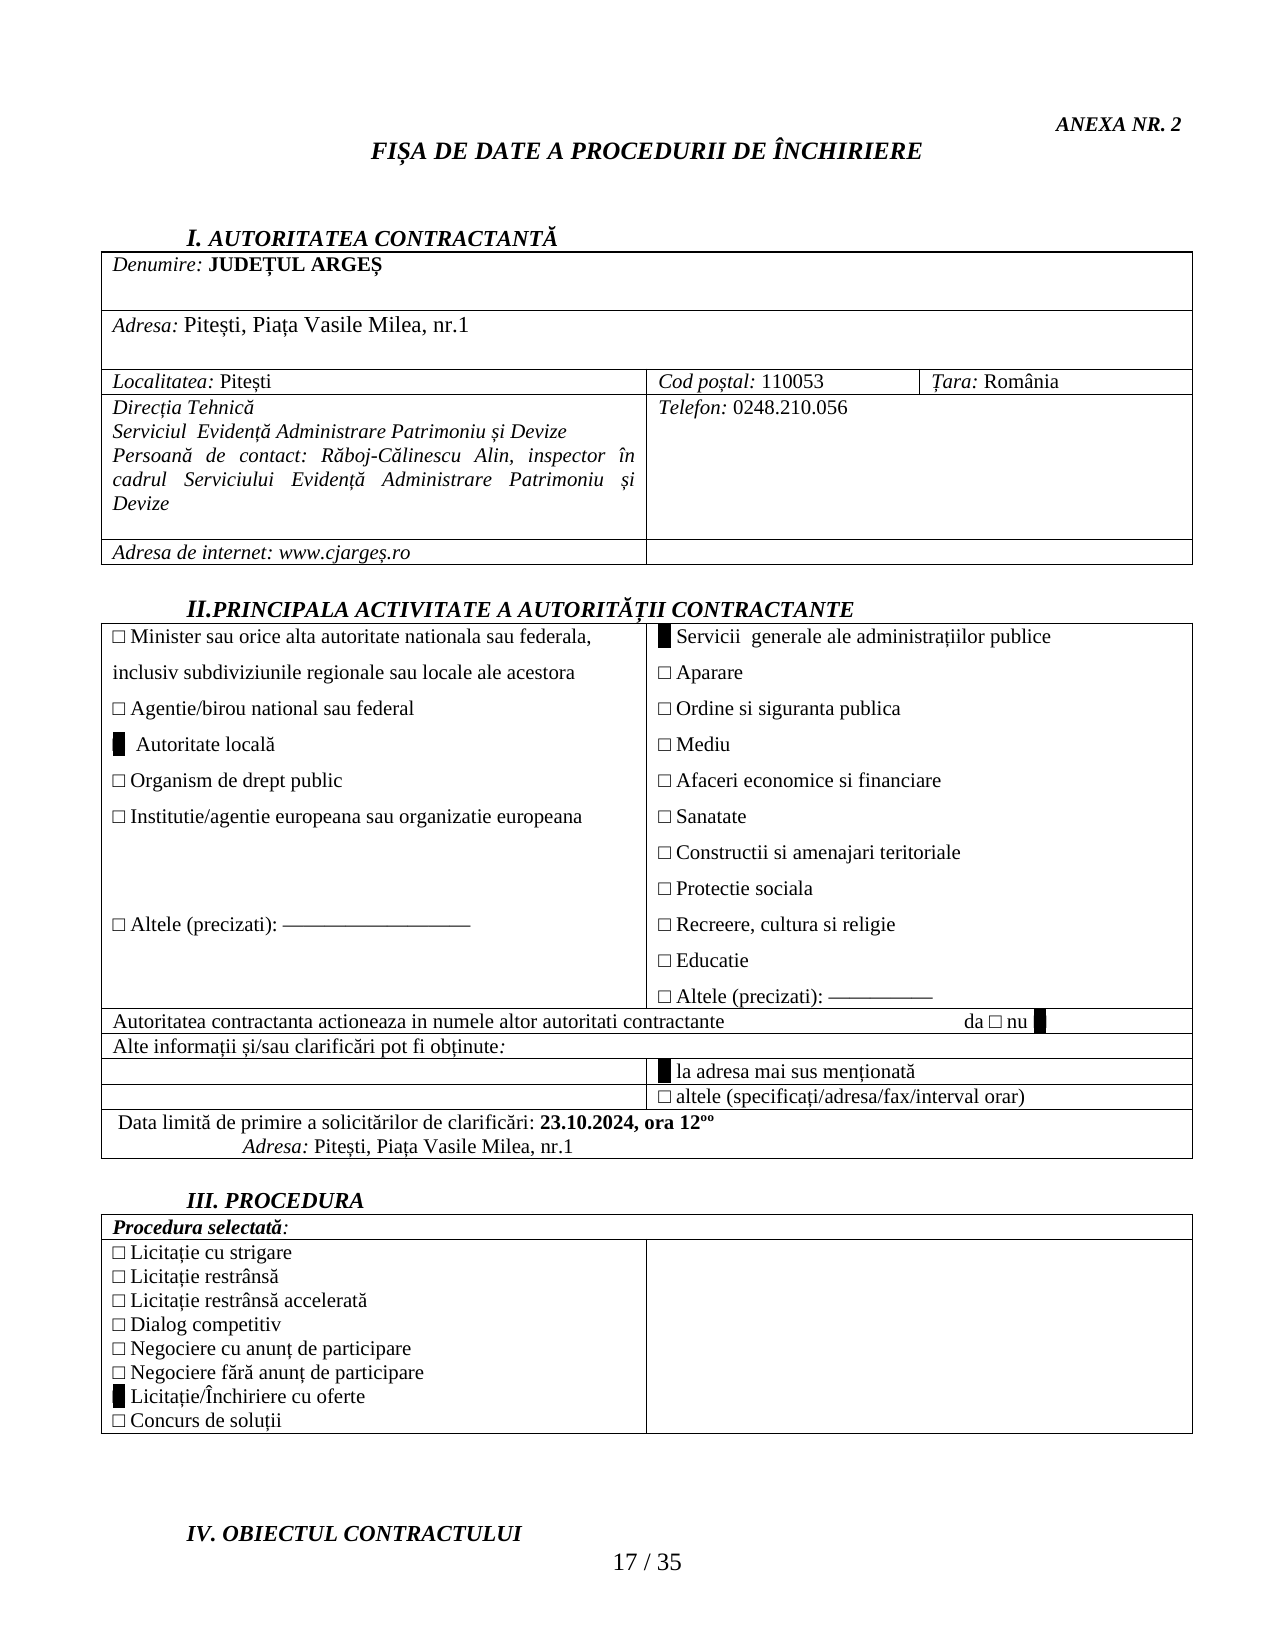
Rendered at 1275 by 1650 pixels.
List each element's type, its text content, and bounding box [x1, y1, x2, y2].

table_cell [102, 1085, 646, 1108]
text III. PROCEDURA [112, 1187, 1181, 1214]
table_cell Adresa de internet: www.cjargeș.ro [102, 540, 646, 564]
table_cell Autoritatea contractanta actioneaza in numele altor autoritati contractante da □ nu □ [102, 1009, 1034, 1033]
table_header Denumire: JUDEȚUL ARGEȘ [102, 253, 1192, 310]
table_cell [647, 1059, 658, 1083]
table_cell [102, 1059, 646, 1083]
text ANEXA NR. 2 [112, 112, 1181, 136]
table_cell Localitatea: Pitești [102, 370, 646, 393]
table_cell □ la adresa mai sus menționată [671, 1059, 1192, 1083]
text FIȘA DE DATE A PROCEDURII DE ÎNCHIRIERE [112, 136, 1181, 165]
table_cell [647, 1240, 1192, 1432]
text I. AUTORITATEA CONTRACTANTĂ [112, 223, 1181, 251]
table_cell Direcția Tehnică Serviciul Evidență Administrare Patrimoniu și Devize Persoană de contact: Răboj-Călinescu Alin, inspector în cadrul Serviciului Evidență Administrare Patrimoniu și Devize [102, 395, 646, 539]
text IV. OBIECTUL CONTRACTULUI [112, 1520, 1181, 1546]
text II.PRINCIPALA ACTIVITATE A AUTORITĂȚII CONTRACTANTE [112, 594, 1181, 623]
table_cell Cod poștal: 110053 [647, 370, 919, 393]
table_header □ Servicii generale ale administrațiilor publice □ Aparare □ Ordine si siguranta publica □ Mediu □ Afaceri economice si financiare □ Sanatate □ Constructii si amenajari teritoriale □ Protectie sociala □ Recreere, cultura si religie □ Educatie □ Altele (precizati): ————— [647, 624, 1192, 1008]
table_cell □ Licitație cu strigare □ Licitație restrânsă □ Licitație restrânsă accelerată □ Dialog competitiv □ Negociere cu anunț de participare □ Negociere fără anunț de participare □ Licitație/Închiriere cu oferte □ Concurs de soluții [102, 1240, 646, 1432]
table_cell Telefon: 0248.210.056 [647, 395, 1192, 539]
table_cell Țara: România [920, 370, 1192, 393]
table_cell Alte informații și/sau clarificări pot fi obținute: [102, 1034, 1192, 1058]
table_cell Data limită de primire a solicitărilor de clarificări: 23.10.2024, ora 12ºº Adresa: Pitești, Piața Vasile Milea, nr.1 [102, 1110, 1192, 1158]
table_header □ Minister sau orice alta autoritate nationala sau federala, inclusiv subdiviziunile regionale sau locale ale acestora □ Agentie/birou national sau federal □ Autoritate locală □ Organism de drept public □ Institutie/agentie europeana sau organizatie europeana □ Altele (precizati): ————————— [102, 624, 646, 1008]
table_cell Adresa: Pitești, Piața Vasile Milea, nr.1 [102, 311, 1192, 368]
table_cell [647, 540, 1192, 564]
table_cell □ altele (specificați/adresa/fax/interval orar) [647, 1085, 1192, 1108]
table_header Procedura selectată: [102, 1215, 1192, 1239]
